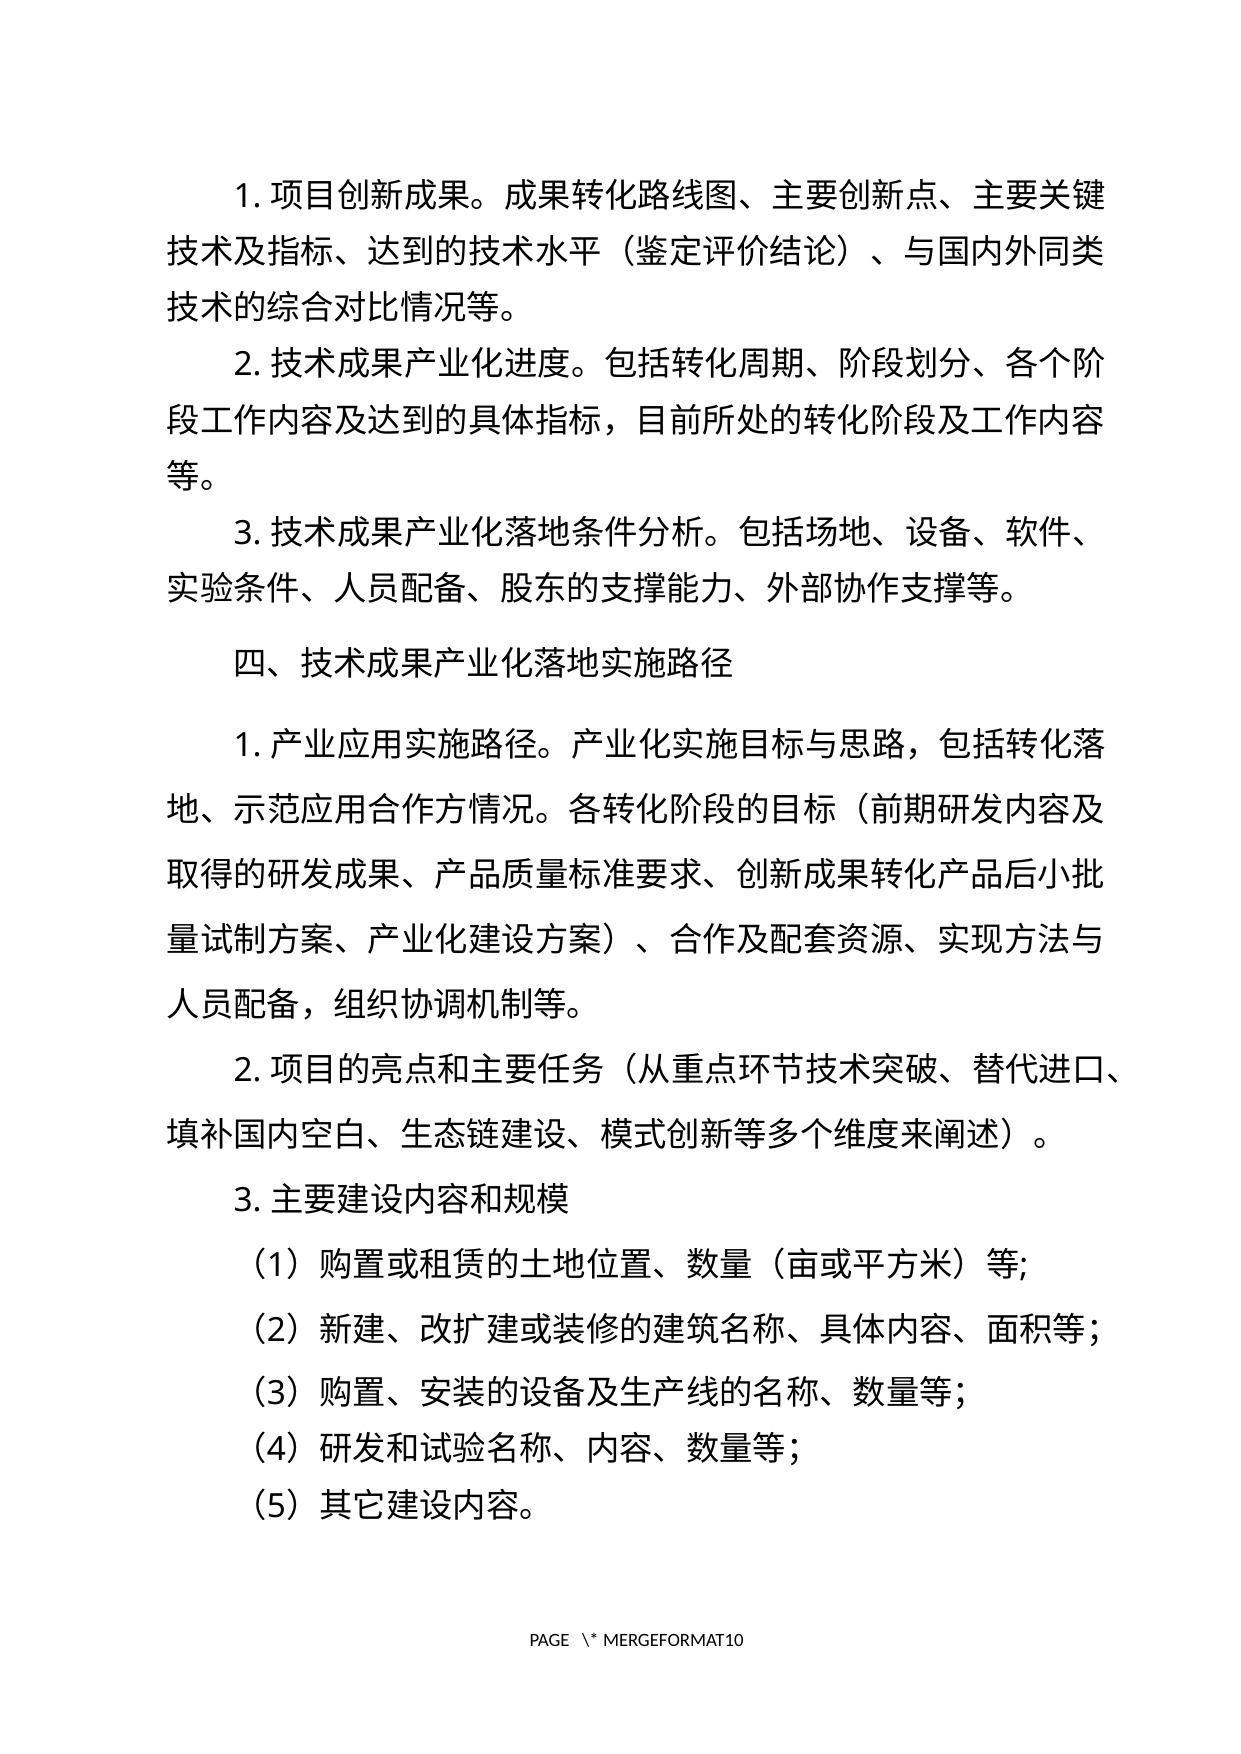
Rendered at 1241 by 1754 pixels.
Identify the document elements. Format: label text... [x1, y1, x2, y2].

text （5）其它建设内容。 [167, 1472, 1106, 1528]
text 3. 主要建设内容和规模 [167, 1164, 1106, 1229]
text （2）新建、改扩建或装修的建筑名称、具体内容、面积等； [167, 1294, 1106, 1359]
text 3. 技术成果产业化落地条件分析。包括场地、设备、软件、实验条件、人员配备、股东的支撑能力、外部协作支撑等。 [167, 499, 1106, 612]
text （1）购置或租赁的土地位置、数量（亩或平方米）等; [167, 1229, 1106, 1294]
text 四、技术成果产业化落地实施路径 [167, 628, 1106, 693]
text 2. 技术成果产业化进度。包括转化周期、阶段划分、各个阶段工作内容及达到的具体指标，目前所处的转化阶段及工作内容等。 [167, 331, 1106, 499]
text 2. 项目的亮点和主要任务（从重点环节技术突破、替代进口、填补国内空白、生态链建设、模式创新等多个维度来阐述）。 [167, 1034, 1106, 1164]
text 1. 产业应用实施路径。产业化实施目标与思路，包括转化落地、示范应用合作方情况。各转化阶段的目标（前期研发内容及取得的研发成果、产品质量标准要求、创新成果转化产品后小批量试制方案、产业化建设方案）、合作及配套资源、实现方法与人员配备，组织协调机制等。 [167, 709, 1106, 1034]
text （3）购置、安装的设备及生产线的名称、数量等； [167, 1359, 1106, 1416]
text 1. 项目创新成果。成果转化路线图、主要创新点、主要关键技术及指标、达到的技术水平（鉴定评价结论）、与国内外同类技术的综合对比情况等。 [167, 162, 1106, 331]
text （4）研发和试验名称、内容、数量等； [167, 1416, 1106, 1472]
